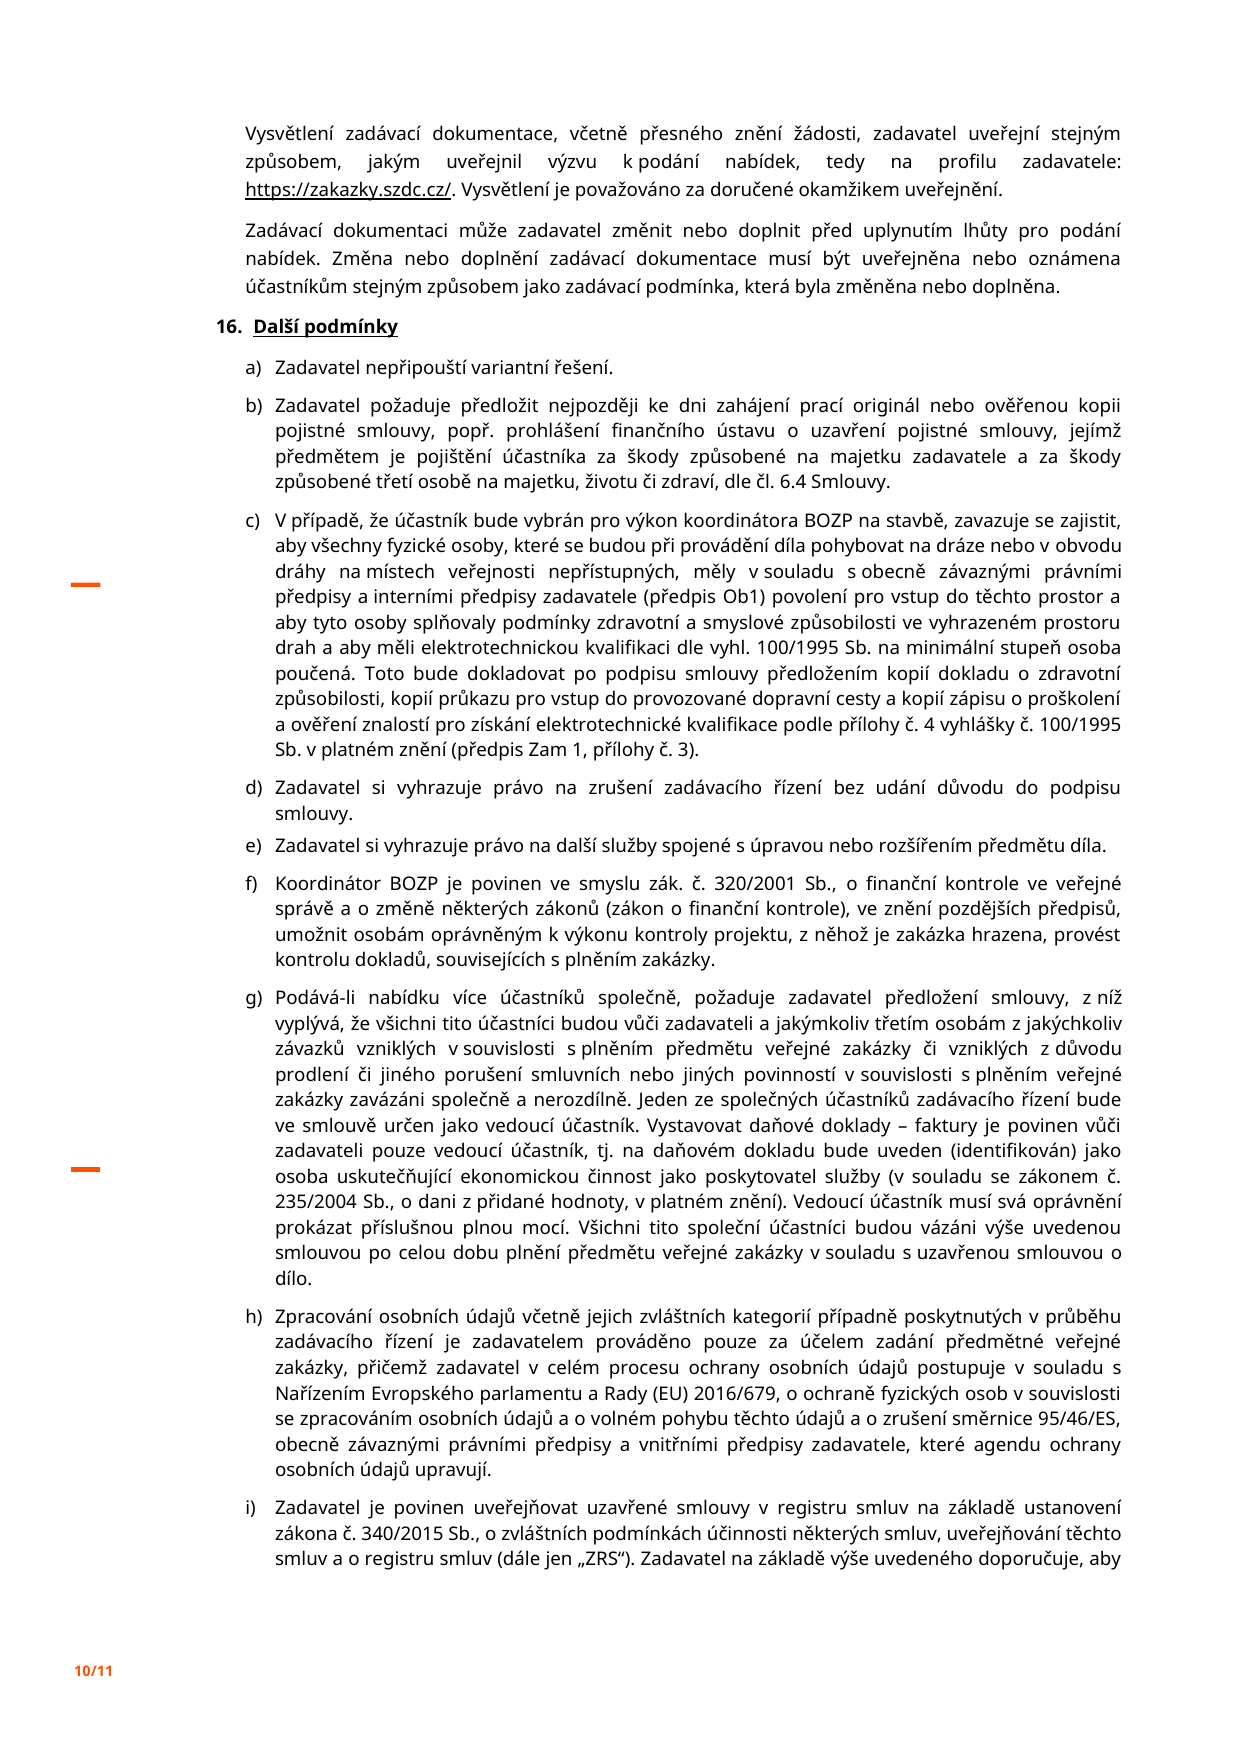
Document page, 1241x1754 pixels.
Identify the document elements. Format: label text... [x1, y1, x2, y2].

list V případě, že účastník bude vybrán pro výkon koordinátora BOZP na stavbě, zavazuje se zajistit, aby všechny fyzické osoby, které se budou při provádění díla pohybovat na dráze nebo v obvodu dráhy na místech veřejnosti nepřístupných, měly v souladu s obecně závaznými právními předpisy a interními předpisy zadavatele (předpis Ob1) povolení pro vstup do těchto prostor a aby tyto osoby splňovaly podmínky zdravotní a smyslové způsobilosti ve vyhrazeném prostoru drah a aby měli elektrotechnickou kvalifikaci dle vyhl. 100/1995 Sb. na minimální stupeň osoba poučená. Toto bude dokladovat po podpisu smlouvy předložením kopií dokladu o zdravotní způsobilosti, kopií průkazu pro vstup do provozované dopravní cesty a kopií zápisu o proškolení a ověření znalostí pro získání elektrotechnické kvalifikace podle přílohy č. 4 vyhlášky č. 100/1995 Sb. v platném znění (předpis Zam 1, přílohy č. 3). [245, 507, 1122, 762]
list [245, 1494, 1122, 1571]
list Podává-li nabídku více účastníků společně, požaduje zadavatel předložení smlouvy, z níž vyplývá, že všichni tito účastníci budou vůči zadavateli a jakýmkoliv třetím osobám z jakýchkoliv závazků vzniklých v souvislosti s plněním předmětu veřejné zakázky či vzniklých z důvodu prodlení či jiného porušení smluvních nebo jiných povinností v souvislosti s plněním veřejné zakázky zavázáni společně a nerozdílně. Jeden ze společných účastníků zadávacího řízení bude ve smlouvě určen jako vedoucí účastník. Vystavovat daňové doklady – faktury je povinen vůči zadavateli pouze vedoucí účastník, tj. na daňovém dokladu bude uveden (identifikován) jako osoba uskutečňující ekonomickou činnost jako poskytovatel služby (v souladu se zákonem č. 235/2004 Sb., o dani z přidané hodnoty, v platném znění). Vedoucí účastník musí svá oprávnění prokázat příslušnou plnou mocí. Všichni tito společní účastníci budou vázáni výše uvedenou smlouvou po celou dobu plnění předmětu veřejné zakázky v souladu s uzavřenou smlouvou o dílo. [245, 984, 1122, 1291]
list Další podmínky [216, 314, 1122, 339]
list Zadavatel si vyhrazuje právo na zrušení zadávacího řízení bez udání důvodu do podpisu smlouvy. [245, 774, 1122, 826]
list Zadavatel si vyhrazuje právo na další služby spojené s úpravou nebo rozšířením předmětu díla. [245, 832, 1122, 857]
list Koordinátor BOZP je povinen ve smyslu zák. č. 320/2001 Sb., o finanční kontrole ve veřejné správě a o změně některých zákonů (zákon o finanční kontrole), ve znění pozdějších předpisů, umožnit osobám oprávněným k výkonu kontroly projektu, z něhož je zakázka hrazena, provést kontrolu dokladů, souvisejících s plněním zakázky. [245, 870, 1122, 972]
list Zpracování osobních údajů včetně jejich zvláštních kategorií případně poskytnutých v průběhu zadávacího řízení je zadavatelem prováděno pouze za účelem zadání předmětné veřejné zakázky, přičemž zadavatel v celém procesu ochrany osobních údajů postupuje v souladu s Nařízením Evropského parlamentu a Rady (EU) 2016/679, o ochraně fyzických osob v souvislosti se zpracováním osobních údajů a o volném pohybu těchto údajů a o zrušení směrnice 95/46/ES, obecně závaznými právními předpisy a vnitřními předpisy zadavatele, které agendu ochrany osobních údajů upravují. [245, 1303, 1122, 1482]
list Zadavatel nepřipouští variantní řešení. [245, 354, 1122, 380]
text Zadávací dokumentaci může zadavatel změnit nebo doplnit před uplynutím lhůty pro podání nabídek. Změna nebo doplnění zadávací dokumentace musí být uveřejněna nebo oznámena účastníkům stejným způsobem jako zadávací podmínka, která byla změněna nebo doplněna. [245, 217, 1122, 299]
list Zadavatel požaduje předložit nejpozději ke dni zahájení prací originál nebo ověřenou kopii pojistné smlouvy, popř. prohlášení finančního ústavu o uzavření pojistné smlouvy, jejímž předmětem je pojištění účastníka za škody způsobené na majetku zadavatele a za škody způsobené třetí osobě na majetku, životu či zdraví, dle čl. 6.4 Smlouvy. [245, 392, 1122, 494]
text Vysvětlení zadávací dokumentace, včetně přesného znění žádosti, zadavatel uveřejní stejným způsobem, jakým uveřejnil výzvu k podání nabídek, tedy na profilu zadavatele: https://zakazky.szdc.cz/. Vysvětlení je považováno za doručené okamžikem uveřejnění. [245, 121, 1122, 202]
